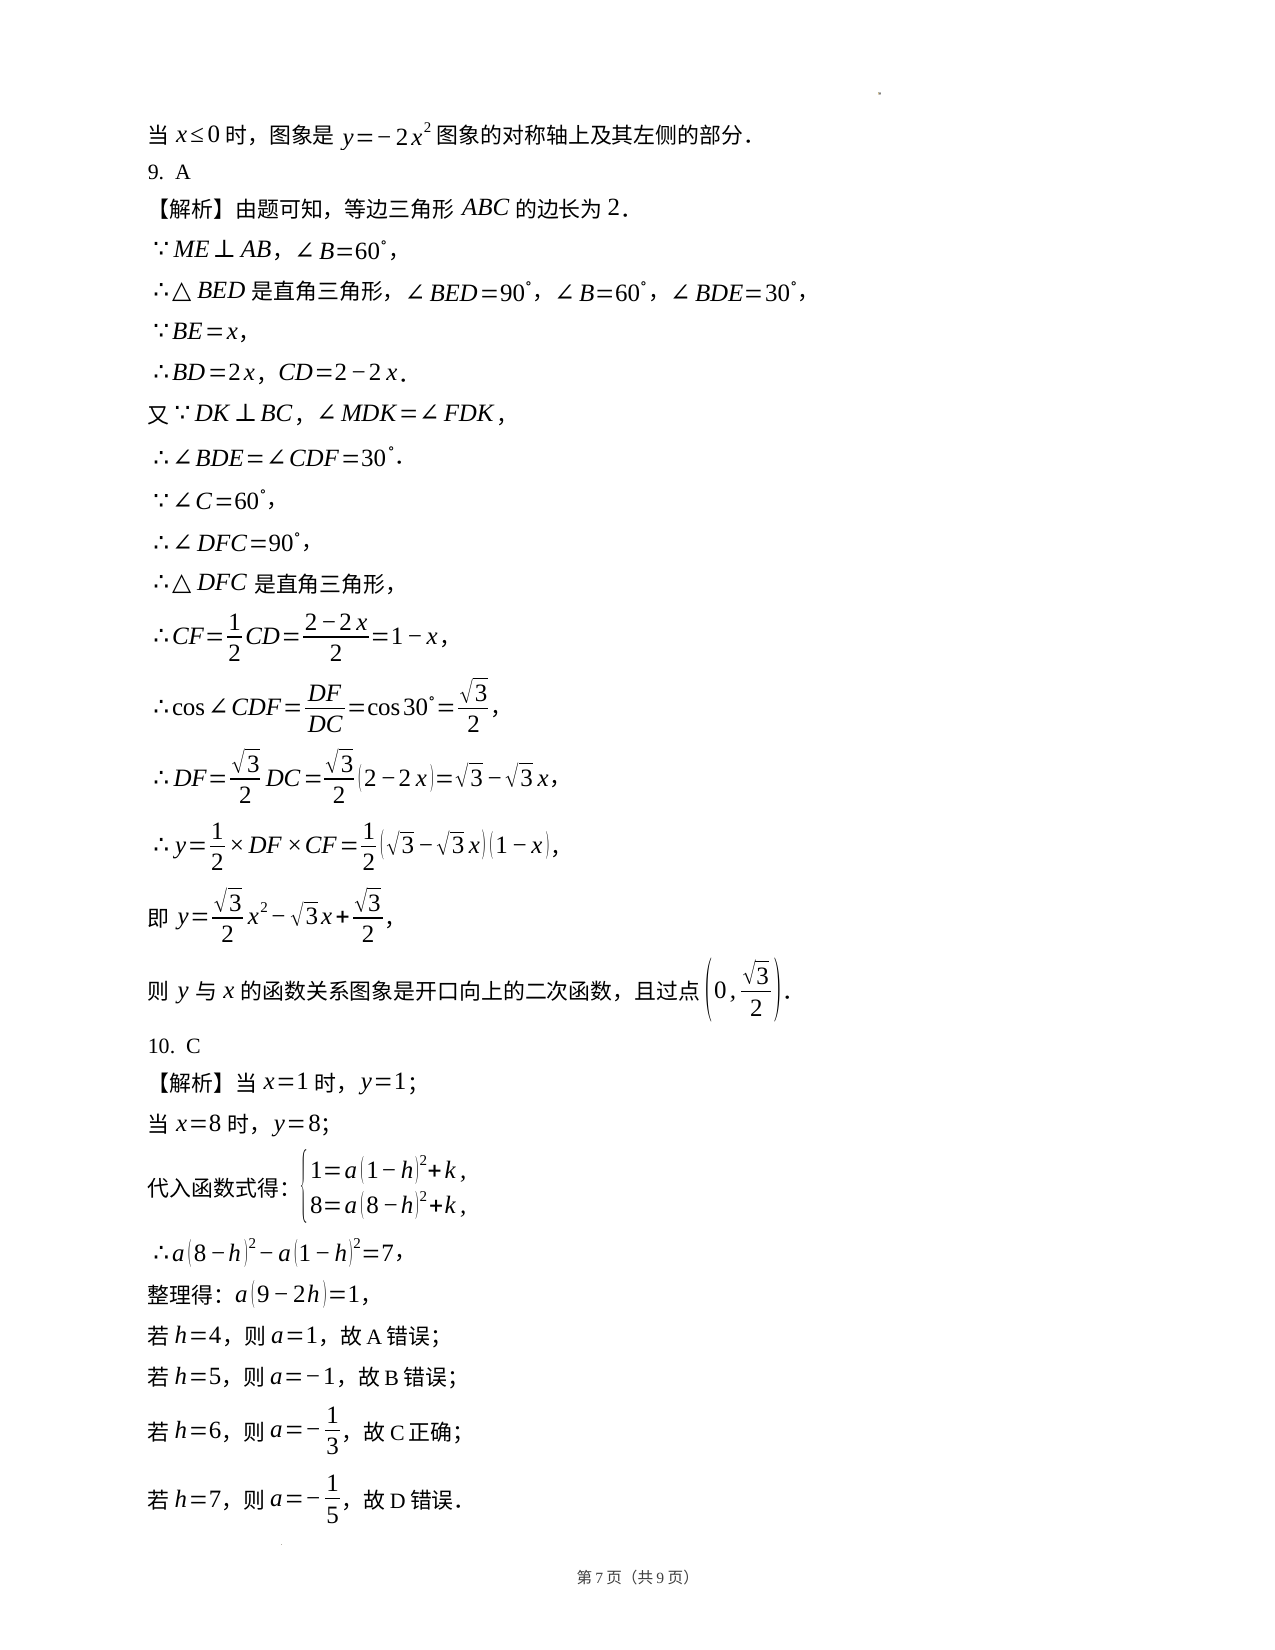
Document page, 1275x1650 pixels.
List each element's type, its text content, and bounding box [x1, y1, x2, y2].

text 【解析】由题可知，等边三角形 的边长为 ． [148, 192, 1127, 224]
text 【解析】当 时，； [148, 1066, 1127, 1098]
text 整理得：， [148, 1278, 1127, 1310]
text ， [148, 608, 1127, 667]
text 10. C [148, 1033, 1127, 1058]
text ， [148, 315, 1127, 347]
text ， [148, 524, 1127, 557]
text ， [148, 482, 1127, 515]
text ． [148, 439, 1127, 472]
text 若 ，则 ，故B错误； [148, 1360, 1127, 1392]
text ，， [148, 233, 1127, 265]
text 即 ， [148, 886, 1127, 947]
text 9. A [148, 159, 1127, 184]
text 则 与 的函数关系图象是开口向上的二次函数，且过点 ． [148, 957, 1127, 1024]
text 当 时，图象是 图象的对称轴上及其左侧的部分． [148, 118, 1127, 150]
text 是直角三角形，，，， [148, 274, 1127, 306]
text ， [148, 1234, 1127, 1268]
text ， [148, 747, 1127, 808]
text 若 ，则 ，故A错误； [148, 1319, 1127, 1351]
text 代入函数式得： [148, 1148, 1127, 1224]
text ， [148, 677, 1127, 738]
text 若 ，则 ，故C正确； [148, 1401, 1127, 1460]
text ，． [148, 357, 1127, 388]
text 又 ，， [148, 398, 1127, 429]
text 是直角三角形， [148, 567, 1127, 599]
text 当 时，； [148, 1107, 1127, 1139]
text ， [148, 818, 1127, 877]
text 若 ，则 ，故D错误． [148, 1470, 1127, 1529]
